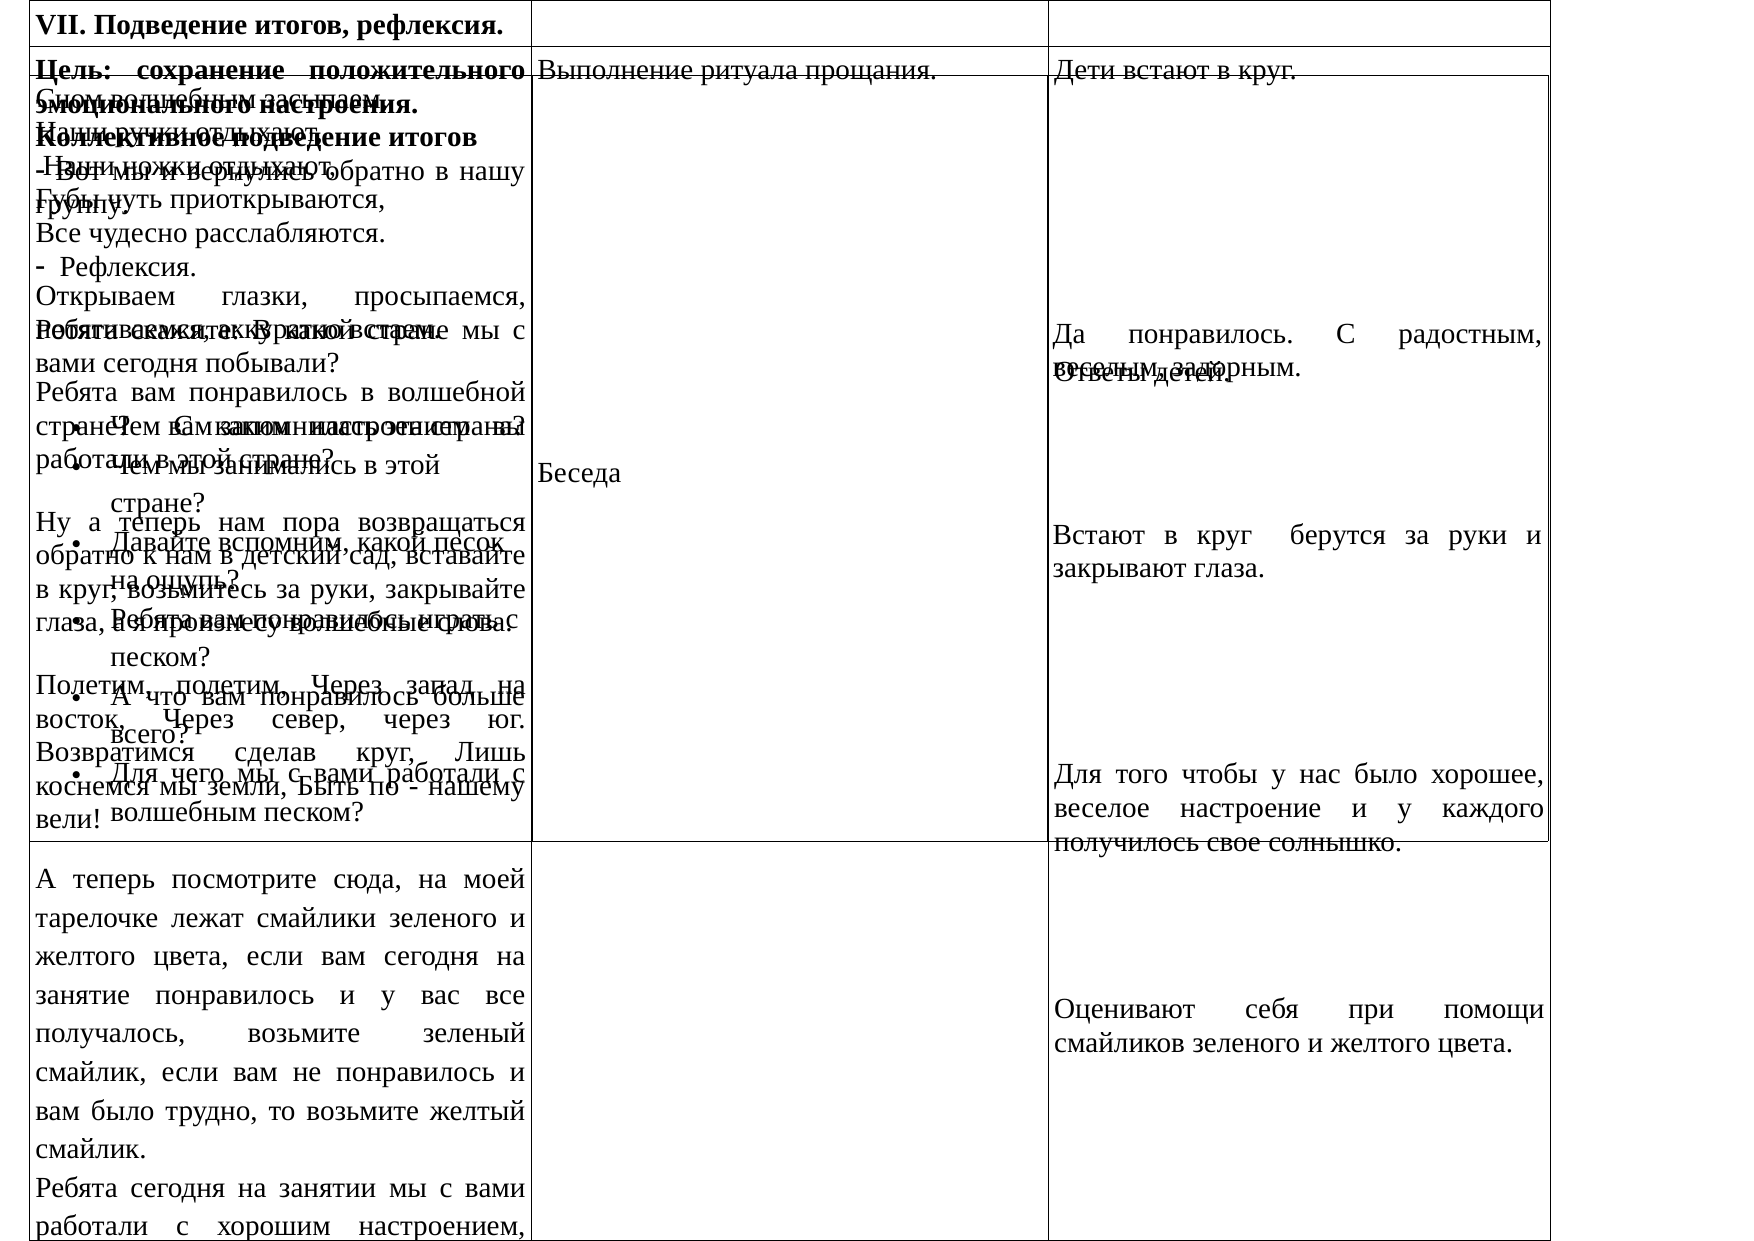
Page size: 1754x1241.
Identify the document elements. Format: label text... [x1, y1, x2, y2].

table_header [532, 1, 1048, 46]
table_header VII. Подведение итогов, рефлексия. [30, 1, 531, 46]
table_cell Цель: сохранение положительного эмоционального настроения. Коллективное подведение итогов Вот мы и вернулись обратно в нашу группу. Рефлексия. Ребята скажите: В какой стране мы с вами сегодня побывали? Чем вам запомнилась эта страна? Чем мы занимались в этой стране? Давайте вспомним, какой песок на ощупь? Ребята вам понравилось играть с песком? А что вам понравилось больше всего? Для чего мы с вами работали с волшебным песком? А теперь посмотрите сюда, на моей тарелочке лежат смайлики зеленого и желтого цвета, если вам сегодня на занятие понравилось и у вас все получалось, возьмите зеленый смайлик, если вам не понравилось и вам было трудно, то возьмите желтый смайлик. Ребята сегодня на занятии мы с вами работали с хорошим настроением, дружно, помогали друг другу и теперь у каждого есть свой смайлик, который напоминает вам о хорошем настроении Ритуал прощания. С мячиком. - Ребята спасибо вам за работу на занятии! [30, 47, 531, 1240]
table_cell Выполнение ритуала прощания. Беседа [532, 47, 1048, 1240]
table_header [1049, 1, 1550, 46]
table_cell Дети встают в круг. Ответы детей. Для того чтобы у нас было хорошее, веселое настроение и у каждого получилось свое солнышко. Оценивают себя при помощи смайликов зеленого и желтого цвета. Выполняют ритуал прощания. [1049, 47, 1550, 1240]
